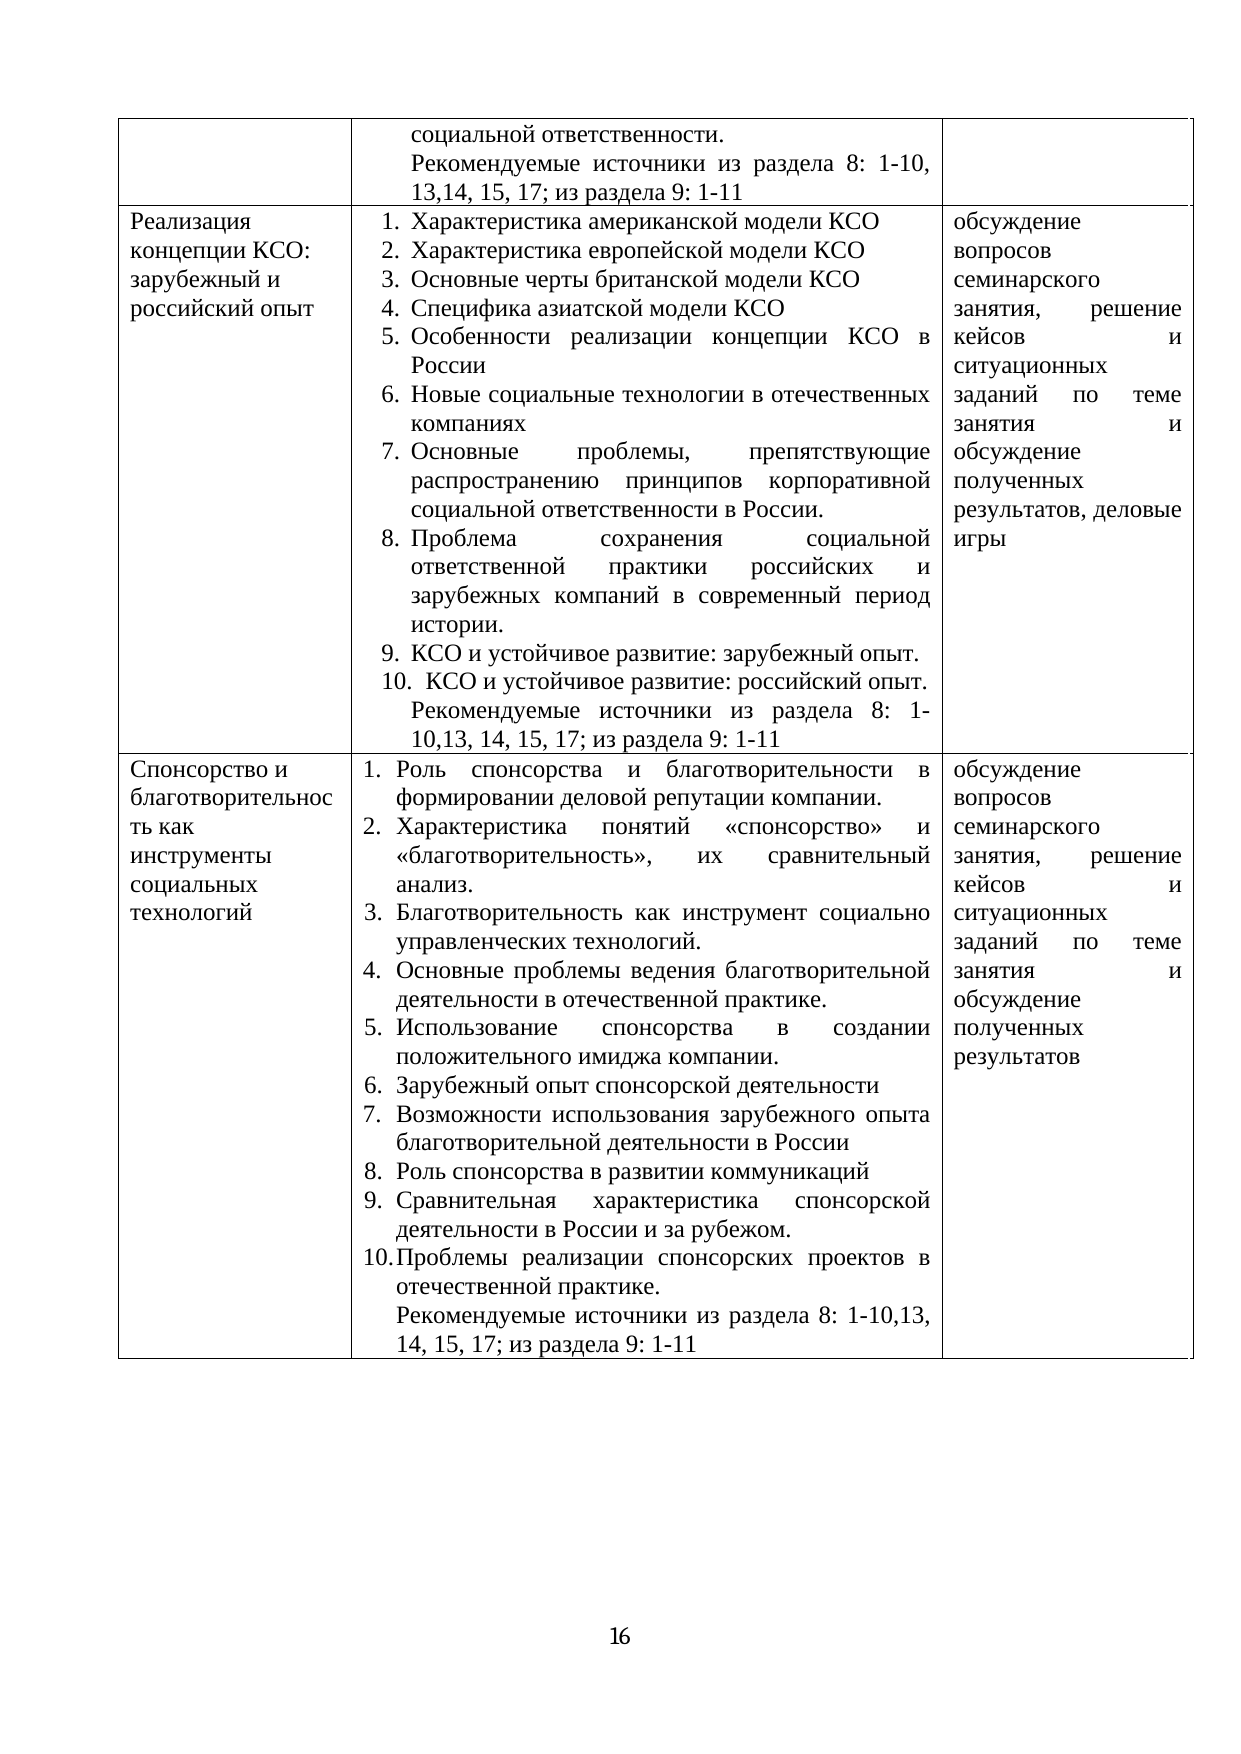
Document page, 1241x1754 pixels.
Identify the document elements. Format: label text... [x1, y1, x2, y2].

table_cell Роль спонсорства и благотворительности в формировании деловой репутации компании. Характеристика понятий «спонсорство» и «благотворительность», их сравнительный анализ. Благотворительность как инструмент социально управленческих технологий. Основные проблемы ведения благотворительной деятельности в отечественной практике. Использование спонсорства в создании положительного имиджа компании. Зарубежный опыт спонсорской деятельности Возможности использования зарубежного опыта благотворительной деятельности в России Роль спонсорства в развитии коммуникаций Сравнительная характеристика спонсорской деятельности в России и за рубежом. Проблемы реализации спонсорских проектов в отечественной практике. Рекомендуемые источники из раздела 8: 1-10,13, 14, 15, 17; из раздела 9: 1-11 [352, 754, 942, 1357]
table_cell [352, 119, 942, 205]
table_cell Спонсорство и благотворительность как инструменты социальных технологий [119, 754, 351, 1357]
table_cell Реализация концепции КСО: зарубежный и российский опыт [119, 206, 351, 753]
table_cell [943, 119, 1188, 205]
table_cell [119, 119, 351, 205]
table_cell обсуждение вопросов семинарского занятия, решение кейсов и ситуационных заданий по теме занятия и обсуждение полученных результатов, деловые игры [943, 206, 1188, 753]
table_cell Характеристика американской модели КСО Характеристика европейской модели КСО Основные черты британской модели КСО Специфика азиатской модели КСО Особенности реализации концепции КСО в России Новые социальные технологии в отечественных компаниях Основные проблемы, препятствующие распространению принципов корпоративной социальной ответственности в России. Проблема сохранения социальной ответственной практики российских и зарубежных компаний в современный период истории. КСО и устойчивое развитие: зарубежный опыт. КСО и устойчивое развитие: российский опыт. Рекомендуемые источники из раздела 8: 1-10,13, 14, 15, 17; из раздела 9: 1-11 [352, 206, 942, 753]
table_cell обсуждение вопросов семинарского занятия, решение кейсов и ситуационных заданий по теме занятия и обсуждение полученных результатов [943, 754, 1188, 1357]
